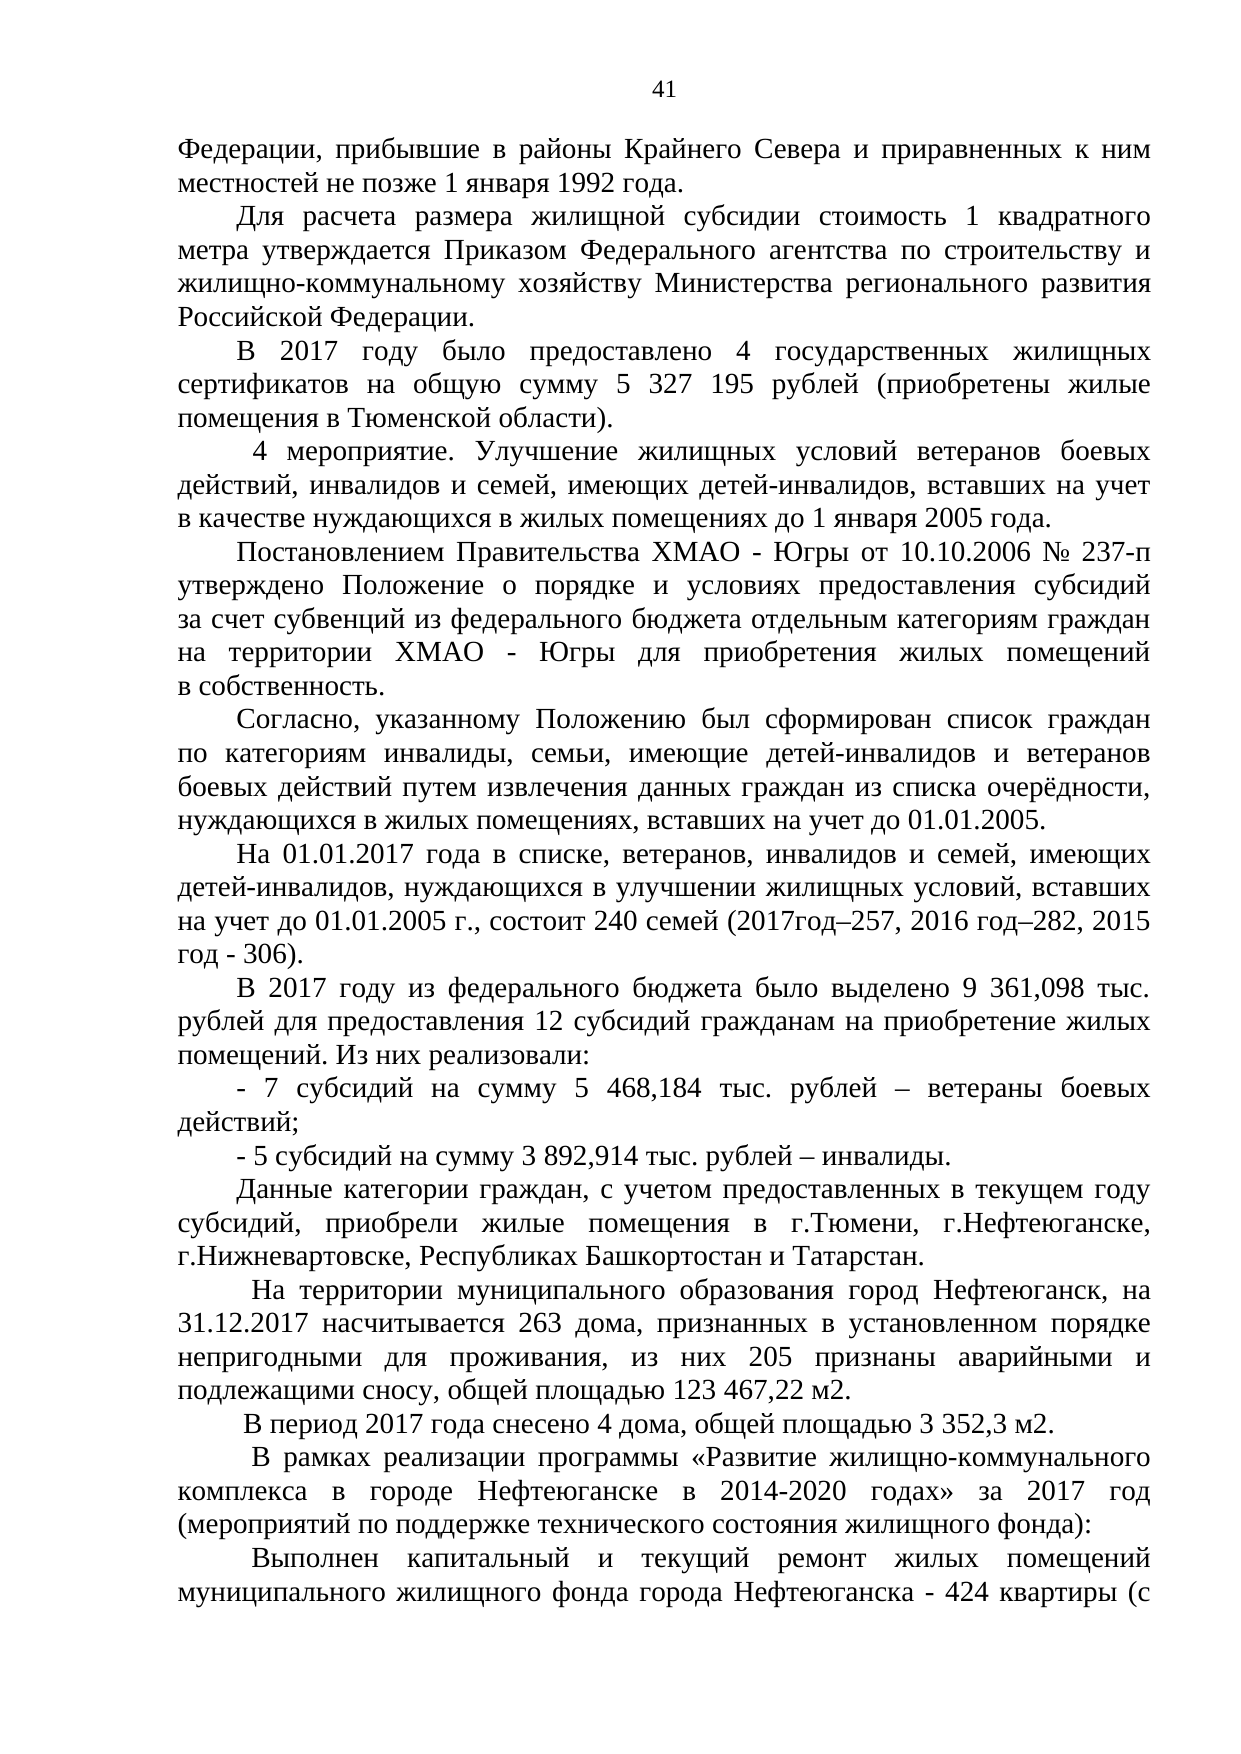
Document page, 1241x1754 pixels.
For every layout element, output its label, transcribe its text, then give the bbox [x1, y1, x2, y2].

text В 2017 году было предоставлено 4 государственных жилищных сертификатов на общую сумму 5 327 195 рублей (приобретены жилые помещения в Тюменской области). [177, 333, 1152, 433]
text В рамках реализации программы «Развитие жилищно-коммунального комплекса в городе Нефтеюганске в 2014-2020 годах» за 2017 год (мероприятий по поддержке технического состояния жилищного фонда): [177, 1439, 1152, 1540]
text Для расчета размера жилищной субсидии стоимость 1 квадратного метра утверждается Приказом Федерального агентства по строительству и жилищно-коммунальному хозяйству Министерства регионального развития Российской Федерации. [177, 198, 1152, 333]
text Согласно, указанному Положению был сформирован список граждан по категориям инвалиды, семьи, имеющие детей-инвалидов и ветеранов боевых действий путем извлечения данных граждан из списка очерёдности, нуждающихся в жилых помещениях, вставших на учет до 01.01.2005. [177, 702, 1152, 836]
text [177, 1540, 1152, 1607]
text В 2017 году из федерального бюджета было выделено 9 361,098 тыс. рублей для предоставления 12 субсидий гражданам на приобретение жилых помещений. Из них реализовали: [177, 970, 1152, 1071]
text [177, 131, 1152, 198]
text 4 мероприятие. Улучшение жилищных условий ветеранов боевых действий, инвалидов и семей, имеющих детей-инвалидов, вставших на учет в качестве нуждающихся в жилых помещениях до 1 января 2005 года. [177, 433, 1152, 534]
text На территории муниципального образования город Нефтеюганск, на 31.12.2017 насчитывается 263 дома, признанных в установленном порядке непригодными для проживания, из них 205 признаны аварийными и подлежащими сносу, общей площадью 123 467,22 м2. [177, 1272, 1152, 1406]
text Постановлением Правительства ХМАО - Югры от 10.10.2006 № 237-п утверждено Положение о порядке и условиях предоставления субсидий за счет субвенций из федерального бюджета отдельным категориям граждан на территории ХМАО - Югры для приобретения жилых помещений в собственность. [177, 534, 1152, 702]
text Данные категории граждан, с учетом предоставленных в текущем году субсидий, приобрели жилые помещения в г.Тюмени, г.Нефтеюганске, г.Нижневартовске, Республиках Башкортостан и Татарстан. [177, 1171, 1152, 1272]
text На 01.01.2017 года в списке, ветеранов, инвалидов и семей, имеющих детей-инвалидов, нуждающихся в улучшении жилищных условий, вставших на учет до 01.01.2005 г., состоит 240 семей (2017год–257, –282, - 306). [177, 836, 1152, 970]
text - 7 субсидий на сумму 5 468,184 тыс. рублей – ветераны боевых действий; [177, 1071, 1152, 1138]
text В период 2017 года снесено 4 дома, общей площадью 3 352,3 м2. [177, 1406, 1152, 1439]
text - 5 субсидий на сумму 3 892,914 тыс. рублей – инвалиды. [177, 1138, 1152, 1171]
